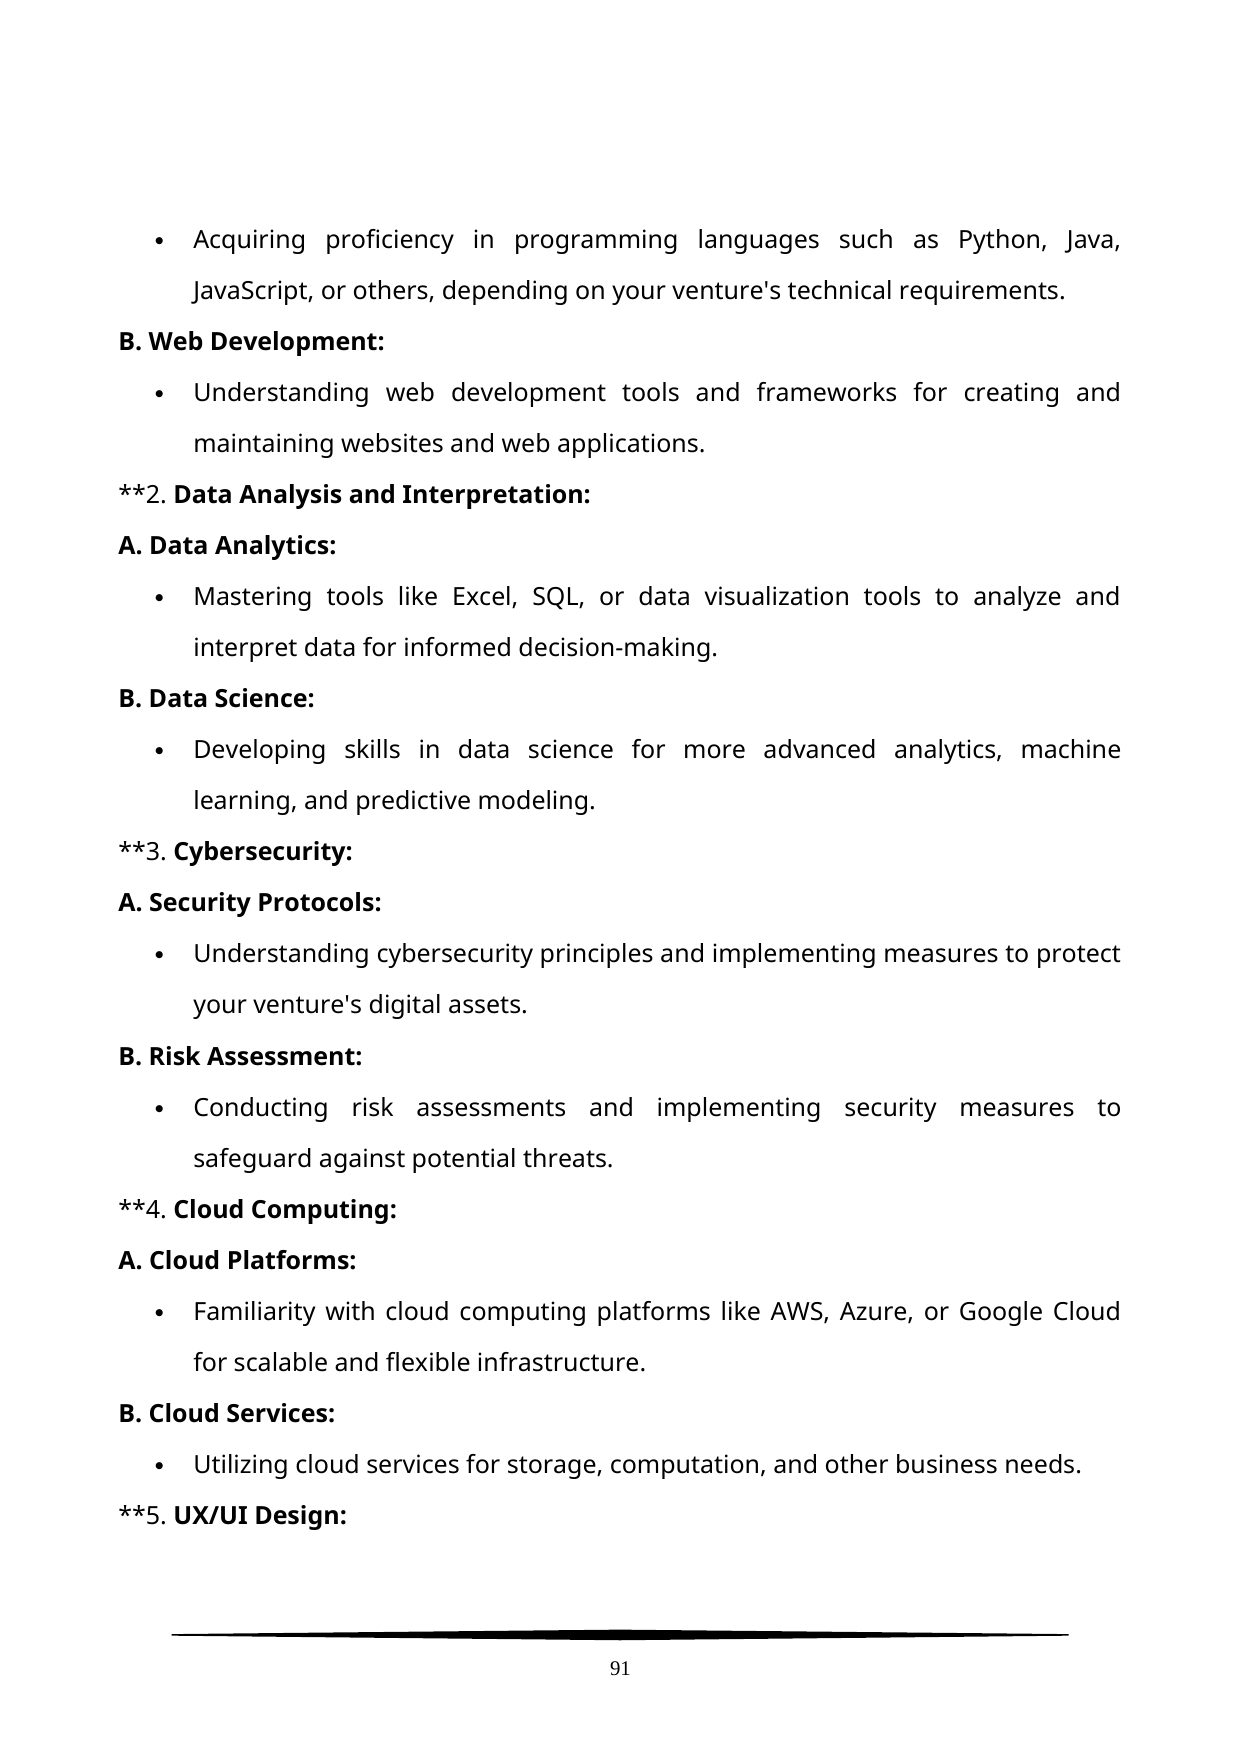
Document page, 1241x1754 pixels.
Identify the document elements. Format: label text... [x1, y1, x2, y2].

list Mastering tools like Excel, SQL, or data visualization tools to analyze and interpret data for informed decision-making. [156, 579, 1122, 664]
text A. Security Protocols: [118, 885, 1122, 919]
list Familiarity with cloud computing platforms like AWS, Azure, or Google Cloud for scalable and flexible infrastructure. [156, 1293, 1122, 1378]
list Understanding cybersecurity principles and implementing measures to protect your venture's digital assets. [156, 936, 1122, 1021]
text B. Risk Assessment: [118, 1038, 1122, 1072]
list Acquiring proficiency in programming languages such as Python, Java, JavaScript, or others, depending on your venture's technical requirements. [156, 222, 1122, 307]
text A. Data Analytics: [118, 528, 1122, 562]
text B. Cloud Services: [118, 1396, 1122, 1429]
text A. Cloud Platforms: [118, 1242, 1122, 1276]
list Utilizing cloud services for storage, computation, and other business needs. [156, 1447, 1122, 1481]
text **2. Data Analysis and Interpretation: [118, 477, 1122, 511]
text **3. Cybersecurity: [118, 834, 1122, 868]
text B. Data Science: [118, 681, 1122, 715]
text **4. Cloud Computing: [118, 1191, 1122, 1225]
text B. Web Development: [118, 324, 1122, 358]
list Understanding web development tools and frameworks for creating and maintaining websites and web applications. [156, 375, 1122, 460]
list Developing skills in data science for more advanced analytics, machine learning, and predictive modeling. [156, 732, 1122, 817]
list Conducting risk assessments and implementing security measures to safeguard against potential threats. [156, 1089, 1122, 1174]
text **5. UX/UI Design: [118, 1498, 1122, 1532]
